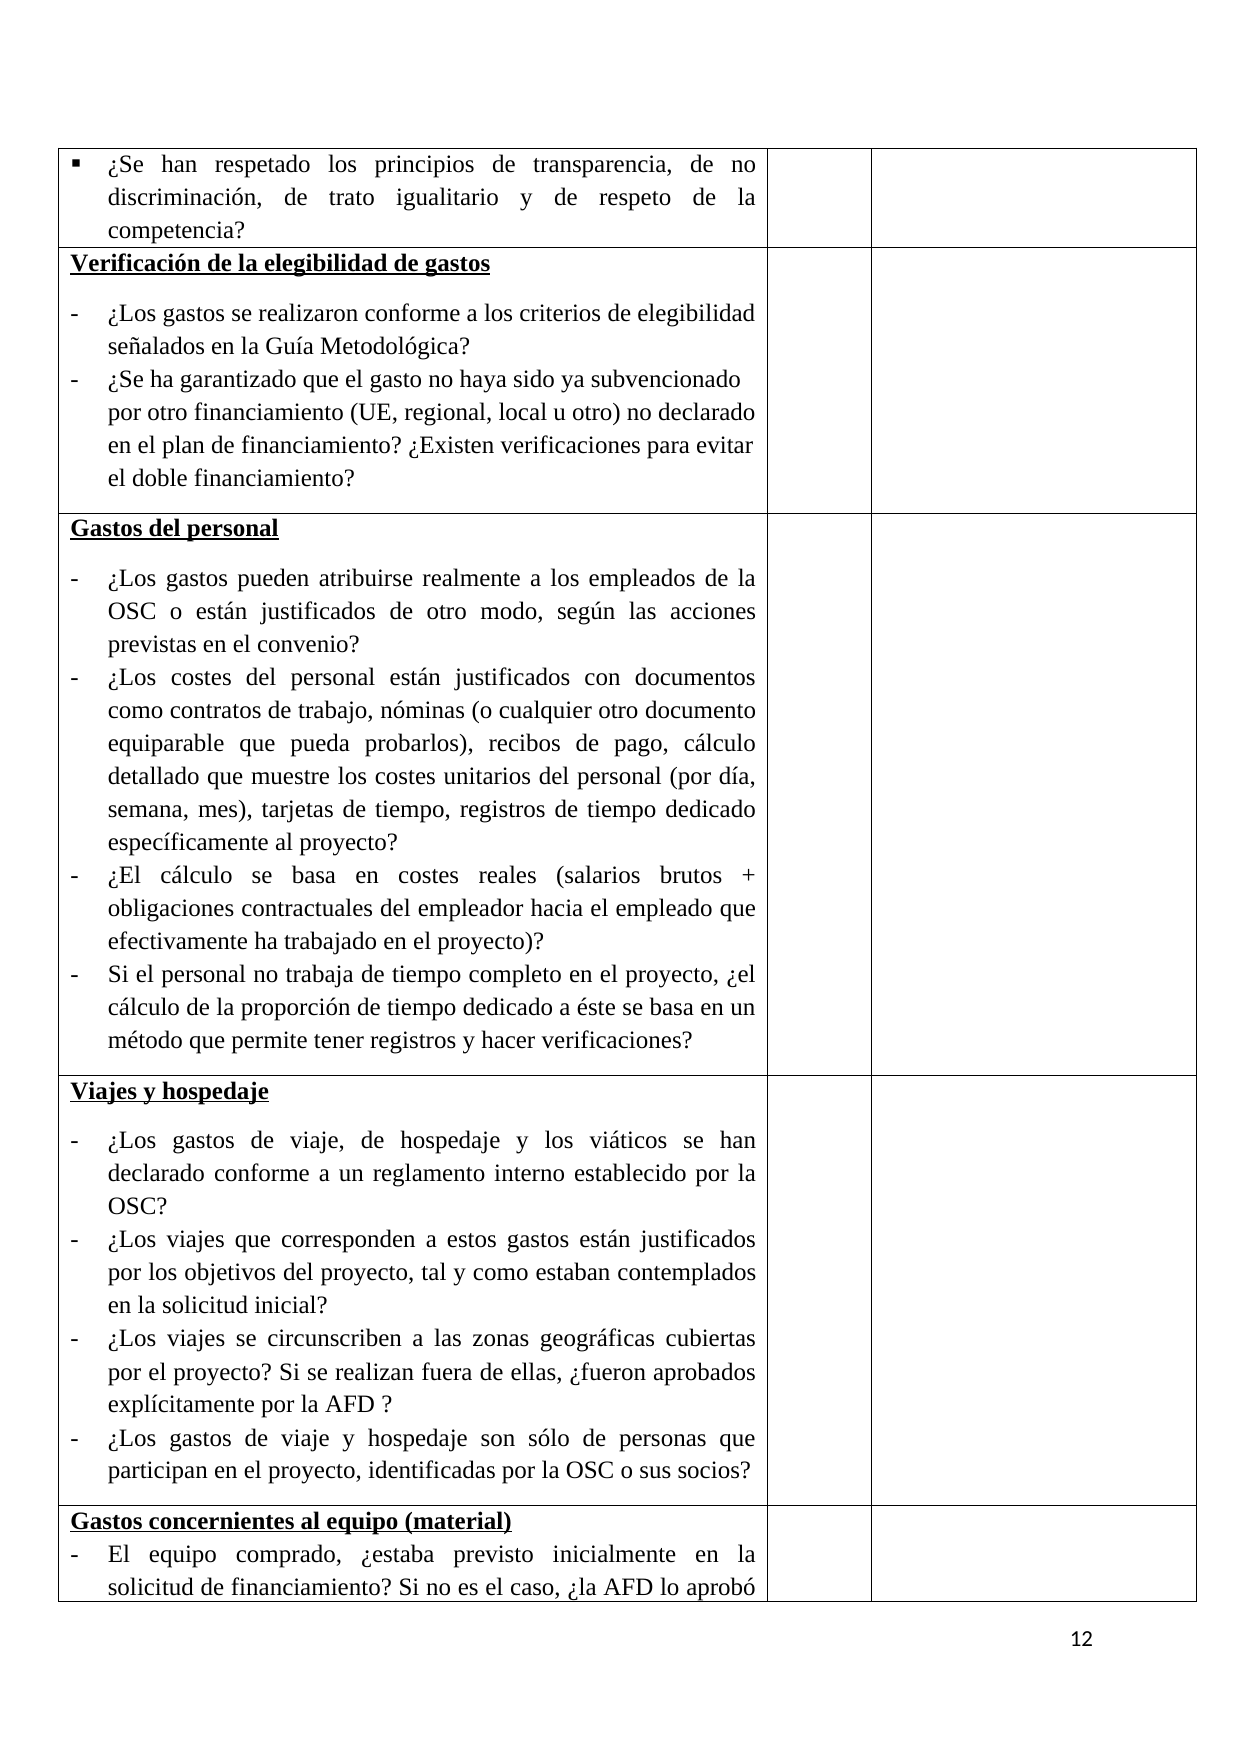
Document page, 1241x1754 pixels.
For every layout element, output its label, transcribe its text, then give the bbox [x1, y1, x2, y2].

table_cell [872, 1076, 1196, 1505]
table_cell [768, 149, 871, 247]
table_cell [768, 248, 871, 512]
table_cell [59, 149, 767, 247]
table_cell Viajes y hospedaje ¿Los gastos de viaje, de hospedaje y los viáticos se han declarado conforme a un reglamento interno establecido por la OSC? ¿Los viajes que corresponden a estos gastos están justificados por los objetivos del proyecto, tal y como estaban contemplados en la solicitud inicial? ¿Los viajes se circunscriben a las zonas geográficas cubiertas por el proyecto? Si se realizan fuera de ellas, ¿fueron aprobados explícitamente por la AFD ? ¿Los gastos de viaje y hospedaje son sólo de personas que participan en el proyecto, identificadas por la OSC o sus socios? [59, 1076, 767, 1505]
table_cell Gastos del personal ¿Los gastos pueden atribuirse realmente a los empleados de la OSC o están justificados de otro modo, según las acciones previstas en el convenio? ¿Los costes del personal están justificados con documentos como contratos de trabajo, nóminas (o cualquier otro documento equiparable que pueda probarlos), recibos de pago, cálculo detallado que muestre los costes unitarios del personal (por día, semana, mes), tarjetas de tiempo, registros de tiempo dedicado específicamente al proyecto? ¿El cálculo se basa en costes reales (salarios brutos + obligaciones contractuales del empleador hacia el empleado que efectivamente ha trabajado en el proyecto)? Si el personal no trabaja de tiempo completo en el proyecto, ¿el cálculo de la proporción de tiempo dedicado a éste se basa en un método que permite tener registros y hacer verificaciones? [59, 514, 767, 1075]
table_cell [872, 514, 1196, 1075]
table_cell [872, 149, 1196, 247]
table_cell [872, 1506, 1196, 1601]
table_cell [768, 514, 871, 1075]
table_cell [59, 1506, 767, 1601]
table_cell [872, 248, 1196, 512]
table_cell Verificación de la elegibilidad de gastos ¿Los gastos se realizaron conforme a los criterios de elegibilidad señalados en la Guía Metodológica? ¿Se ha garantizado que el gasto no haya sido ya subvencionado por otro financiamiento (UE, regional, local u otro) no declarado en el plan de financiamiento? ¿Existen verificaciones para evitar el doble financiamiento? [59, 248, 767, 512]
table_cell [768, 1076, 871, 1505]
table_cell [768, 1506, 871, 1601]
